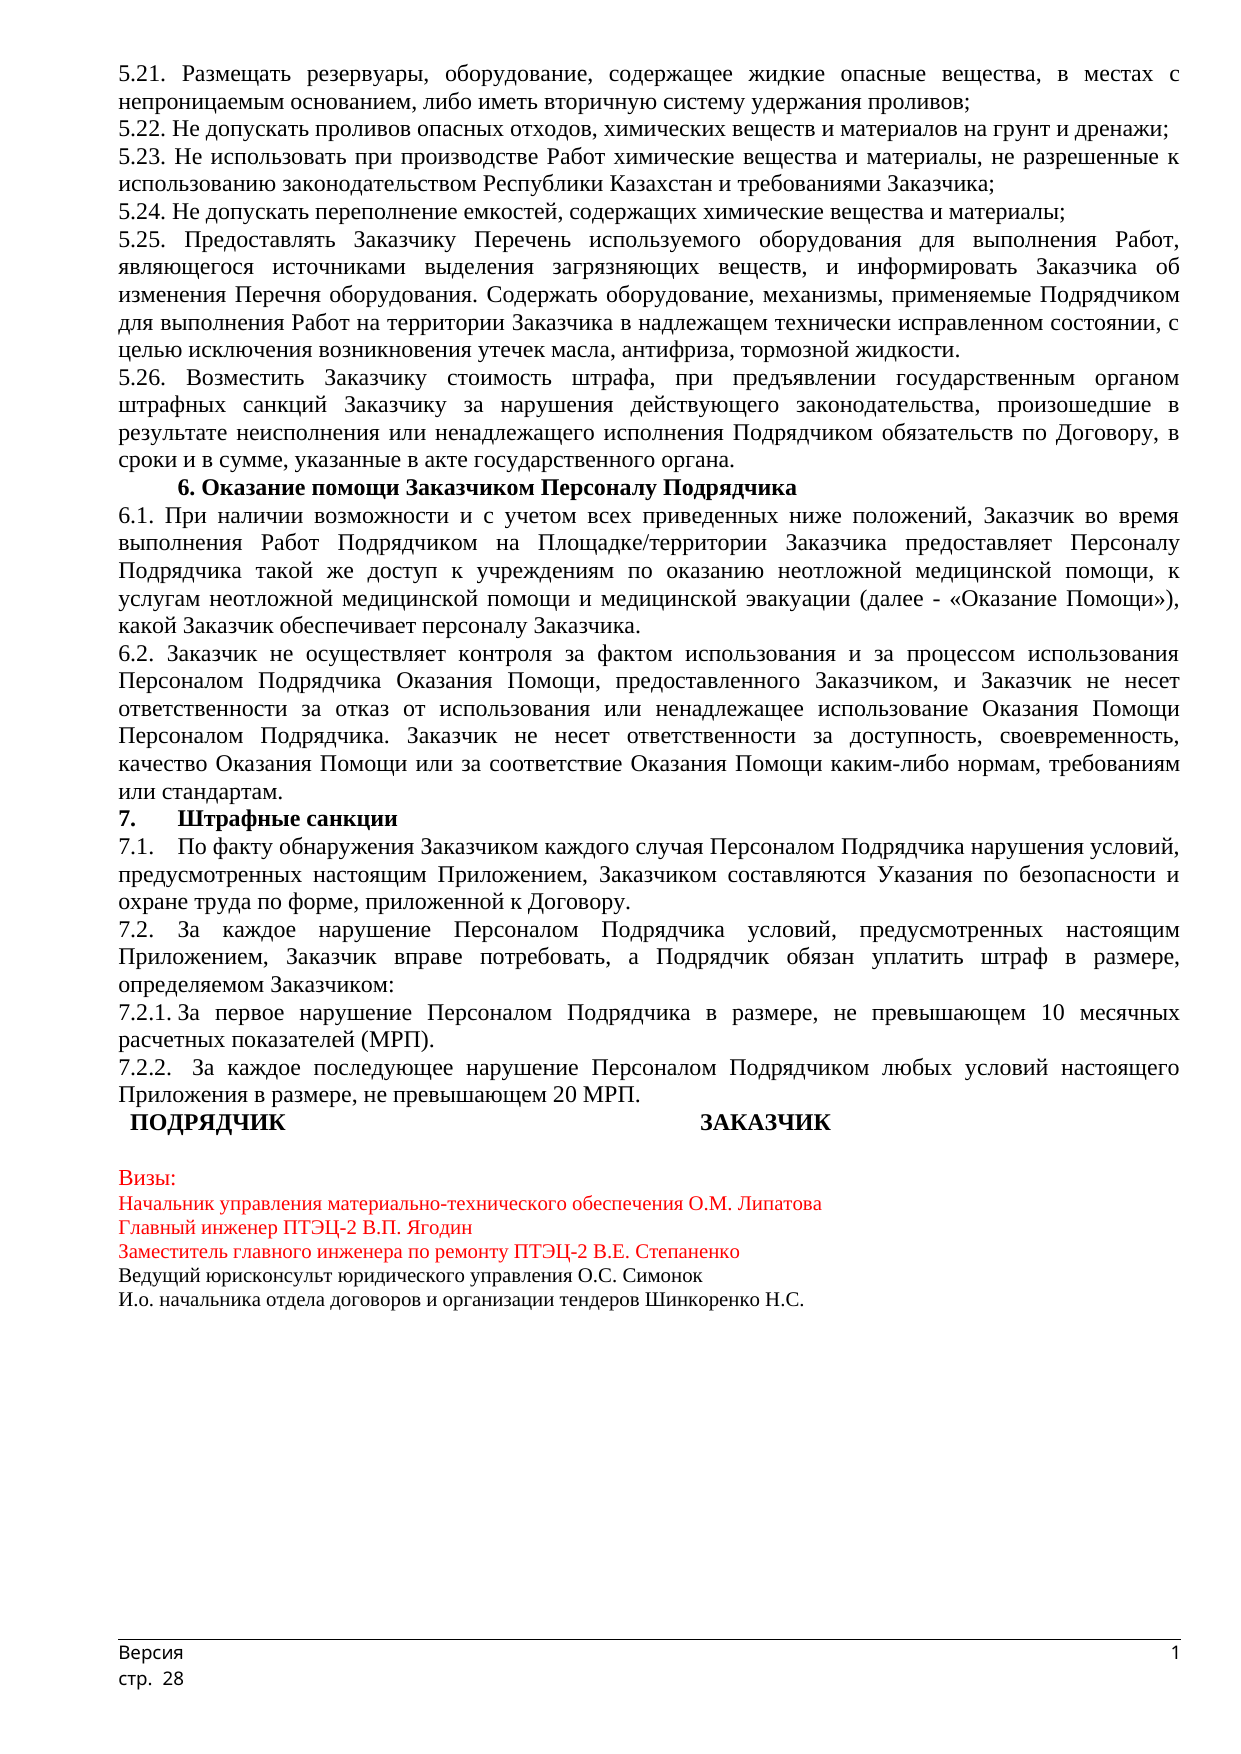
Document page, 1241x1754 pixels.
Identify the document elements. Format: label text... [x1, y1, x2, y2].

text Заместитель главного инженера по ремонту ПТЭЦ-2 В.Е. Степаненко [118, 1239, 1181, 1263]
text 5.22. Не допускать проливов опасных отходов, химических веществ и материалов на грунт и дренажи; [118, 114, 1181, 142]
text 6.1. При наличии возможности и с учетом всех приведенных ниже положений, Заказчик во время выполнения Работ Подрядчиком на Площадке/территории Заказчика предоставляет Персоналу Подрядчика такой же доступ к учреждениям по оказанию неотложной медицинской помощи, к услугам неотложной медицинской помощи и медицинской эвакуации (далее - «Оказание Помощи»), какой Заказчик обеспечивает персоналу Заказчика. [118, 501, 1181, 639]
text И.о. начальника отдела договоров и организации тендеров Шинкоренко Н.С. [118, 1287, 1181, 1311]
text Главный инженер ПТЭЦ-2 В.П. Ягодин [118, 1215, 1181, 1239]
text Ведущий юрисконсульт юридического управления О.С. Симонок [118, 1263, 1181, 1287]
text Начальник управления материально-технического обеспечения О.М. Липатова [118, 1191, 1181, 1215]
text 5.25. Предоставлять Заказчику Перечень используемого оборудования для выполнения Работ, являющегося источниками выделения загрязняющих веществ, и информировать Заказчика об изменения Перечня оборудования. Содержать оборудование, механизмы, применяемые Подрядчиком для выполнения Работ на территории Заказчика в надлежащем технически исправленном состоянии, с целью исключения возникновения утечек масла, антифриза, тормозной жидкости. [118, 225, 1181, 363]
list Штрафные санкции [118, 804, 1181, 832]
text Визы: [118, 1164, 1181, 1191]
text ПОДРЯДЧИК ЗАКАЗЧИК [118, 1108, 1181, 1136]
text 6. Оказание помощи Заказчиком Персоналу Подрядчика [118, 473, 1181, 501]
text 5.21. Размещать резервуары, оборудование, содержащее жидкие опасные вещества, в местах с непроницаемым основанием, либо иметь вторичную систему удержания проливов; [118, 59, 1181, 114]
list За первое нарушение Персоналом Подрядчика в размере, не превышающем 10 месячных расчетных показателей (МРП). [118, 998, 1181, 1053]
list По факту обнаружения Заказчиком каждого случая Персоналом Подрядчика нарушения условий, предусмотренных настоящим Приложением, Заказчиком составляются Указания по безопасности и охране труда по форме, приложенной к Договору. [118, 832, 1181, 915]
list За каждое последующее нарушение Персоналом Подрядчиком любых условий настоящего Приложения в размере, не превышающем 20 МРП. [118, 1053, 1181, 1108]
text 5.23. Не использовать при производстве Работ химические вещества и материалы, не разрешенные к использованию законодательством Республики Казахстан и требованиями Заказчика; [118, 142, 1181, 197]
text 5.26. Возместить Заказчику стоимость штрафа, при предъявлении государственным органом штрафных санкций Заказчику за нарушения действующего законодательства, произошедшие в результате неисполнения или ненадлежащего исполнения Подрядчиком обязательств по Договору, в сроки и в сумме, указанные в акте государственного органа. [118, 363, 1181, 473]
text 5.24. Не допускать переполнение емкостей, содержащих химические вещества и материалы; [118, 197, 1181, 225]
text 6.2. Заказчик не осуществляет контроля за фактом использования и за процессом использования Персоналом Подрядчика Оказания Помощи, предоставленного Заказчиком, и Заказчик не несет ответственности за отказ от использования или ненадлежащее использование Оказания Помощи Персоналом Подрядчика. Заказчик не несет ответственности за доступность, своевременность, качество Оказания Помощи или за соответствие Оказания Помощи каким-либо нормам, требованиям или стандартам. [118, 639, 1181, 804]
list За каждое нарушение Персоналом Подрядчика условий, предусмотренных настоящим Приложением, Заказчик вправе потребовать, а Подрядчик обязан уплатить штраф в размере, определяемом Заказчиком: [118, 915, 1181, 998]
